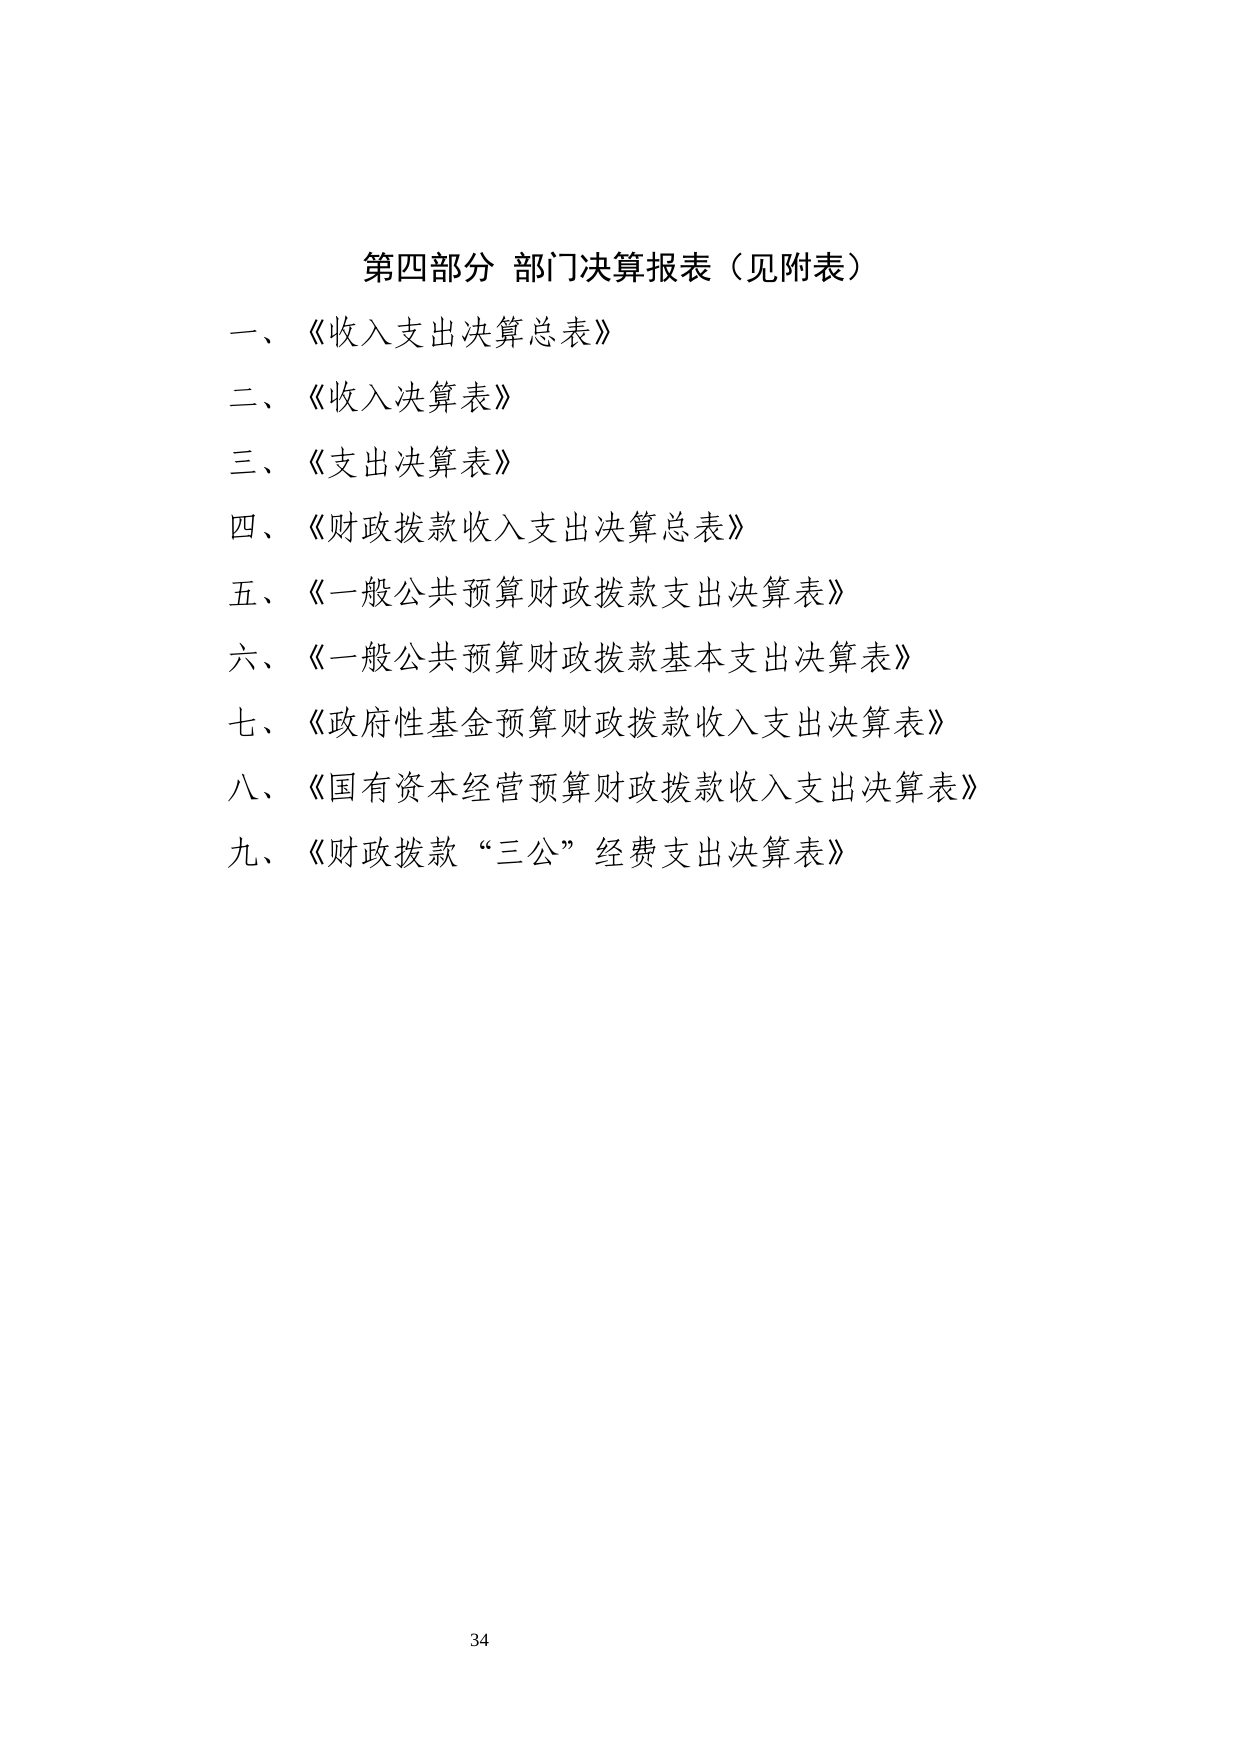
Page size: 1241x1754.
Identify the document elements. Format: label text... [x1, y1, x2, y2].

text 第四部分 部门决算报表（见附表） [159, 233, 1081, 298]
text 三、《支出决算表》 [159, 428, 1081, 493]
text 四、《财政拨款收入支出决算总表》 [159, 493, 1081, 558]
text 一、《收入支出决算总表》 [159, 298, 1081, 363]
text 九、《财政拨款“三公”经费支出决算表》 [159, 818, 1081, 883]
text 六、《一般公共预算财政拨款基本支出决算表》 [159, 623, 1081, 688]
text 七、《政府性基金预算财政拨款收入支出决算表》 [159, 688, 1081, 753]
text 八、《国有资本经营预算财政拨款收入支出决算表》 [159, 753, 1081, 818]
text 五、《一般公共预算财政拨款支出决算表》 [159, 558, 1081, 623]
text 二、《收入决算表》 [159, 363, 1081, 428]
